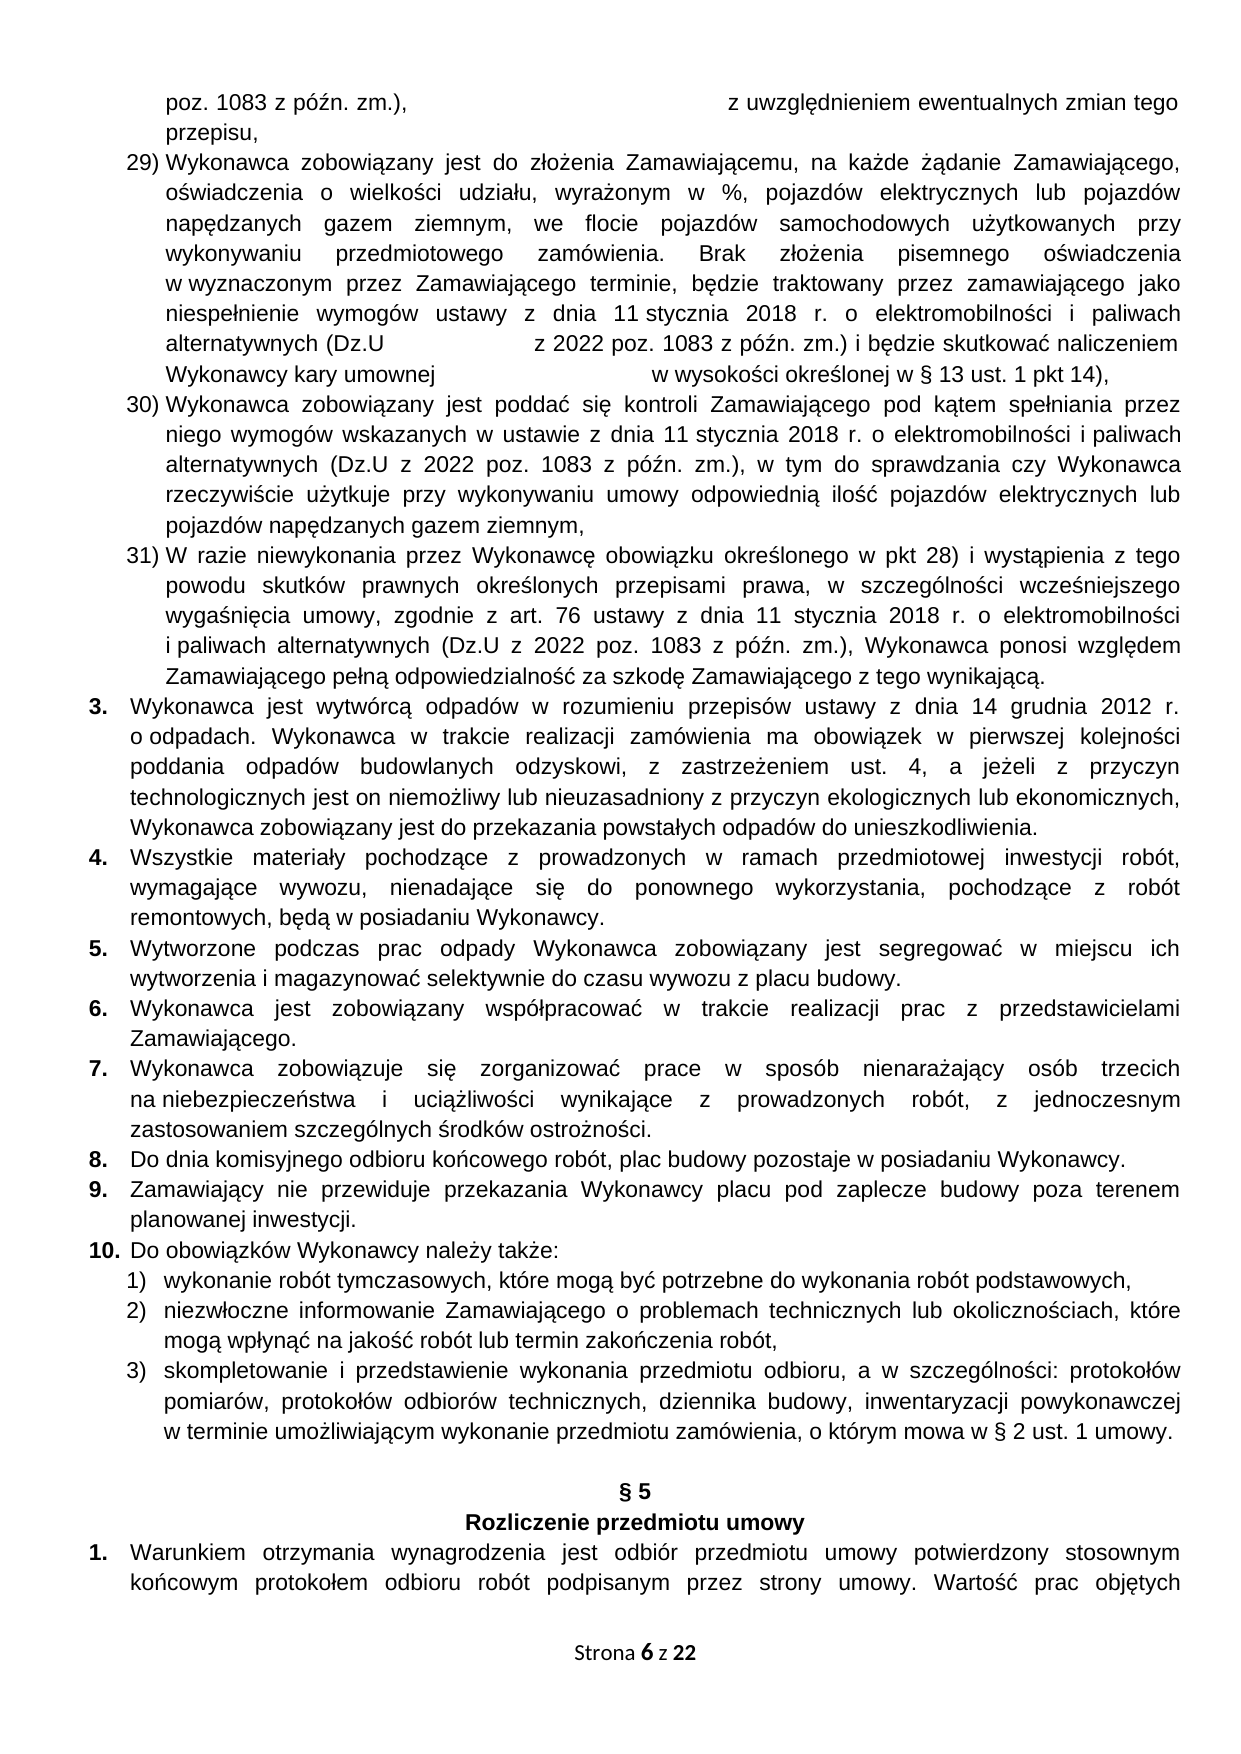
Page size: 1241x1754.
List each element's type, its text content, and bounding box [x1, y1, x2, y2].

list Wykonawca zobowiązuje się zorganizować prace w sposób nienarażający osób trzecich na niebezpieczeństwa i uciążliwości wynikające z prowadzonych robót, z jednoczesnym zastosowaniem szczególnych środków ostrożności. [89, 1055, 1181, 1142]
list W razie niewykonania przez Wykonawcę obowiązku określonego w pkt 28) i wystąpienia z tego powodu skutków prawnych określonych przepisami prawa, w szczególności wcześniejszego wygaśnięcia umowy, zgodnie z art. 76 ustawy z dnia 11 stycznia 2018 r. o elektromobilności i paliwach alternatywnych (Dz.U z 2022 poz. 1083 z późn. zm.), Wykonawca ponosi względem Zamawiającego pełną odpowiedzialność za szkodę Zamawiającego z tego wynikającą. [126, 542, 1181, 689]
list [126, 89, 1181, 145]
text Rozliczenie przedmiotu umowy [89, 1508, 1181, 1535]
list Wykonawca jest wytwórcą odpadów w rozumieniu przepisów ustawy z dnia 14 grudnia 2012 r. o odpadach. Wykonawca w trakcie realizacji zamówienia ma obowiązek w pierwszej kolejności poddania odpadów budowlanych odzyskowi, z zastrzeżeniem ust. 4, a jeżeli z przyczyn technologicznych jest on niemożliwy lub nieuzasadniony z przyczyn ekologicznych lub ekonomicznych, Wykonawca zobowiązany jest do przekazania powstałych odpadów do unieszkodliwienia. [89, 693, 1181, 840]
list Zamawiający nie przewiduje przekazania Wykonawcy placu pod zaplecze budowy poza terenem planowanej inwestycji. [89, 1176, 1181, 1233]
list Wszystkie materiały pochodzące z prowadzonych w ramach przedmiotowej inwestycji robót, wymagające wywozu, nienadające się do ponownego wykorzystania, pochodzące z robót remontowych, będą w posiadaniu Wykonawcy. [89, 844, 1181, 931]
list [89, 1539, 1181, 1595]
list Wykonawca jest zobowiązany współpracować w trakcie realizacji prac z przedstawicielami Zamawiającego. [89, 995, 1181, 1051]
list Wytworzone podczas prac odpady Wykonawca zobowiązany jest segregować w miejscu ich wytworzenia i magazynować selektywnie do czasu wywozu z placu budowy. [89, 934, 1181, 991]
list niezwłoczne informowanie Zamawiającego o problemach technicznych lub okolicznościach, które mogą wpłynąć na jakość robót lub termin zakończenia robót, [126, 1297, 1181, 1353]
list Wykonawca zobowiązany jest do złożenia Zamawiającemu, na każde żądanie Zamawiającego, oświadczenia o wielkości udziału, wyrażonym w %, pojazdów elektrycznych lub pojazdów napędzanych gazem ziemnym, we flocie pojazdów samochodowych użytkowanych przy wykonywaniu przedmiotowego zamówienia. Brak złożenia pisemnego oświadczenia w wyznaczonym przez Zamawiającego terminie, będzie traktowany przez zamawiającego jako niespełnienie wymogów ustawy z dnia 11 stycznia 2018 r. o elektromobilności i paliwach alternatywnych (Dz.U z 2022 poz. 1083 z późn. zm.) i będzie skutkować naliczeniem Wykonawcy kary umownej w wysokości określonej w § 13 ust. 1 pkt 14), [126, 149, 1181, 387]
list Wykonawca zobowiązany jest poddać się kontroli Zamawiającego pod kątem spełniania przez niego wymogów wskazanych w ustawie z dnia 11 stycznia 2018 r. o elektromobilności i paliwach alternatywnych (Dz.U z 2022 poz. 1083 z późn. zm.), w tym do sprawdzania czy Wykonawca rzeczywiście użytkuje przy wykonywaniu umowy odpowiednią ilość pojazdów elektrycznych lub pojazdów napędzanych gazem ziemnym, [126, 391, 1181, 538]
text § 5 [89, 1478, 1181, 1504]
list Do dnia komisyjnego odbioru końcowego robót, plac budowy pozostaje w posiadaniu Wykonawcy. [89, 1146, 1181, 1172]
list Do obowiązków Wykonawcy należy także: [89, 1237, 1181, 1263]
list wykonanie robót tymczasowych, które mogą być potrzebne do wykonania robót podstawowych, [126, 1267, 1181, 1293]
list skompletowanie i przedstawienie wykonania przedmiotu odbioru, a w szczególności: protokołów pomiarów, protokołów odbiorów technicznych, dziennika budowy, inwentaryzacji powykonawczej w terminie umożliwiającym wykonanie przedmiotu zamówienia, o którym mowa w § 2 ust. 1 umowy. [126, 1357, 1181, 1444]
